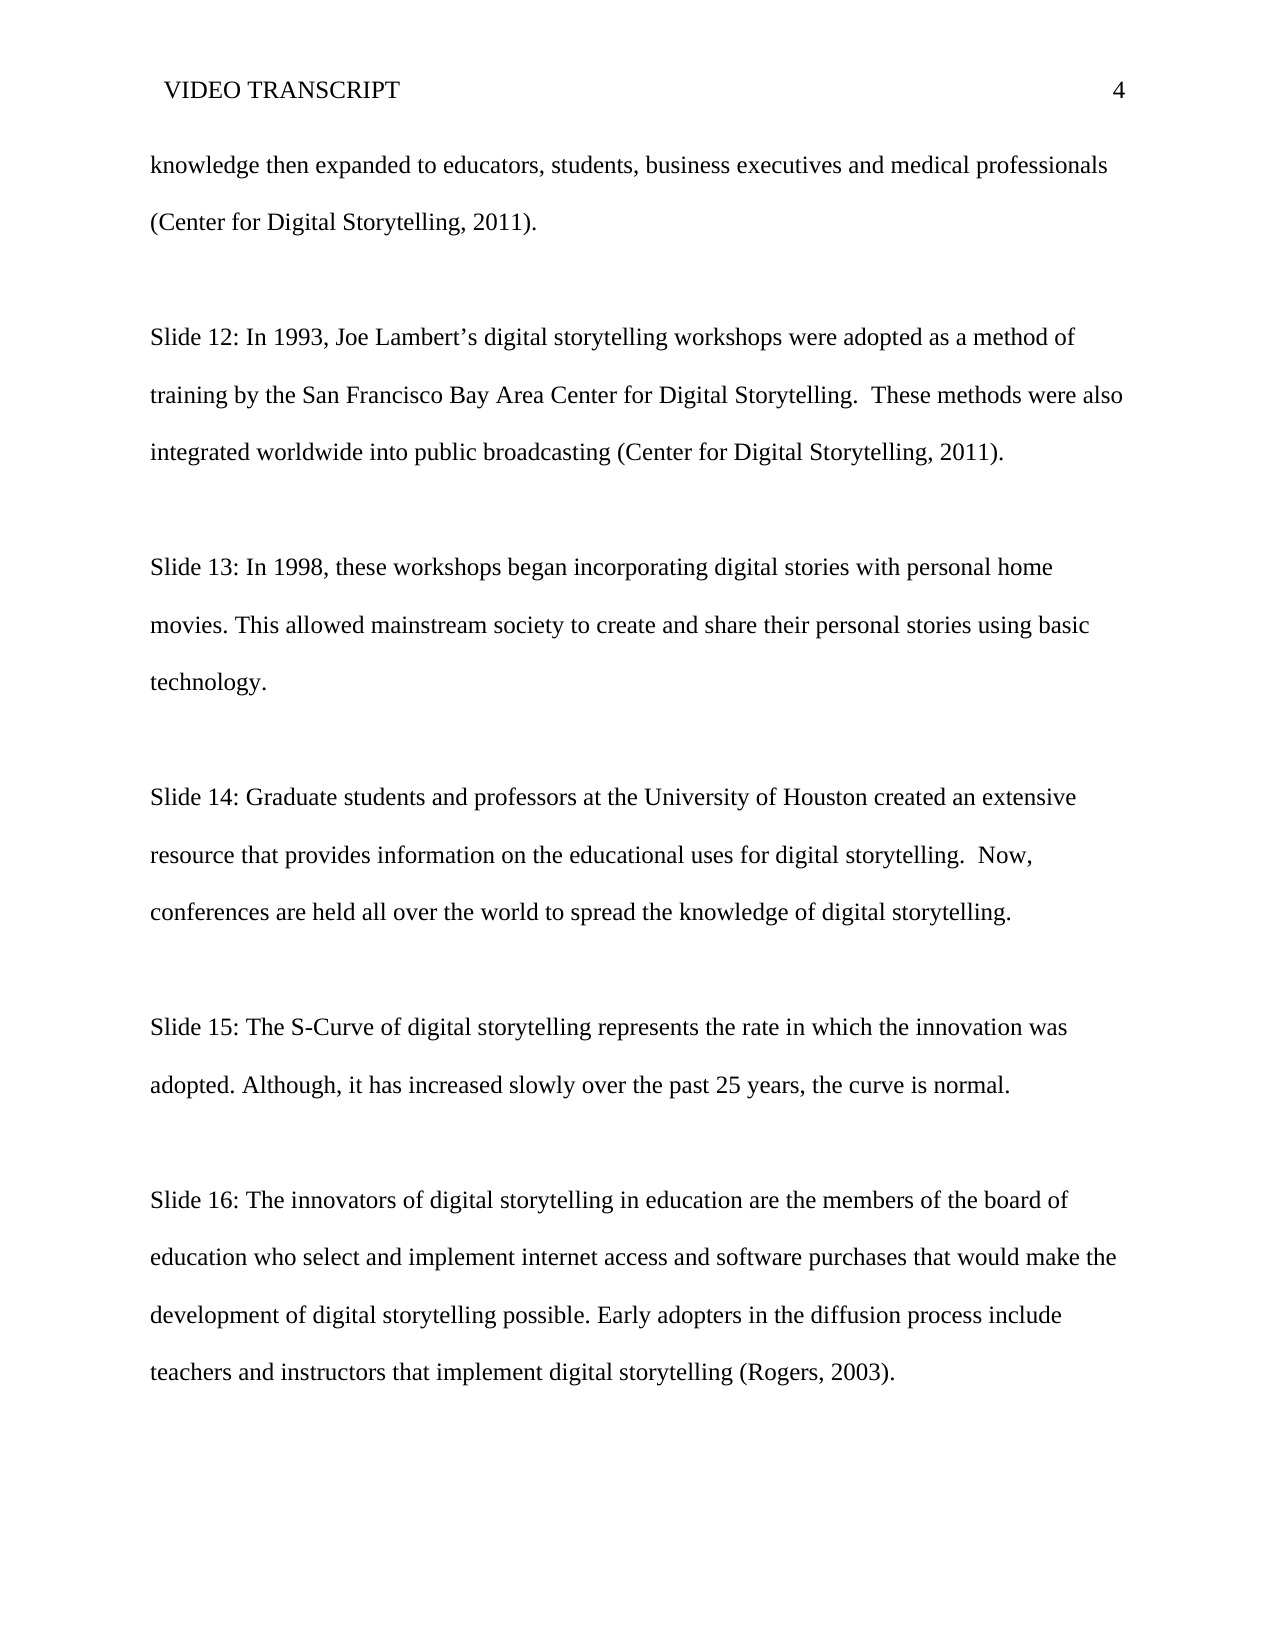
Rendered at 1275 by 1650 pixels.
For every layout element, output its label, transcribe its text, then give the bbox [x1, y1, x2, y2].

text Slide 16: The innovators of digital storytelling in education are the members of the board of education who select and implement internet access and software purchases that would make the development of digital storytelling possible. Early adopters in the diffusion process include teachers and instructors that implement digital storytelling (Rogers, 2003). [150, 1185, 1125, 1386]
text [150, 150, 1125, 236]
text Slide 15: The S-Curve of digital storytelling represents the rate in which the innovation was adopted. Although, it has increased slowly over the past 25 years, the curve is normal. [150, 1012, 1125, 1099]
text Slide 14: Graduate students and professors at the University of Houston created an extensive resource that provides information on the educational uses for digital storytelling. Now, conferences are held all over the world to spread the knowledge of digital storytelling. [150, 782, 1125, 926]
text Slide 13: In 1998, these workshops began incorporating digital stories with personal home movies. This allowed mainstream society to create and share their personal stories using basic technology. [150, 552, 1125, 696]
text Slide 12: In 1993, Joe Lambert’s digital storytelling workshops were adopted as a method of training by the San Francisco Bay Area Center for Digital Storytelling. These methods were also integrated worldwide into public broadcasting (Center for Digital Storytelling, 2011). [150, 322, 1125, 466]
